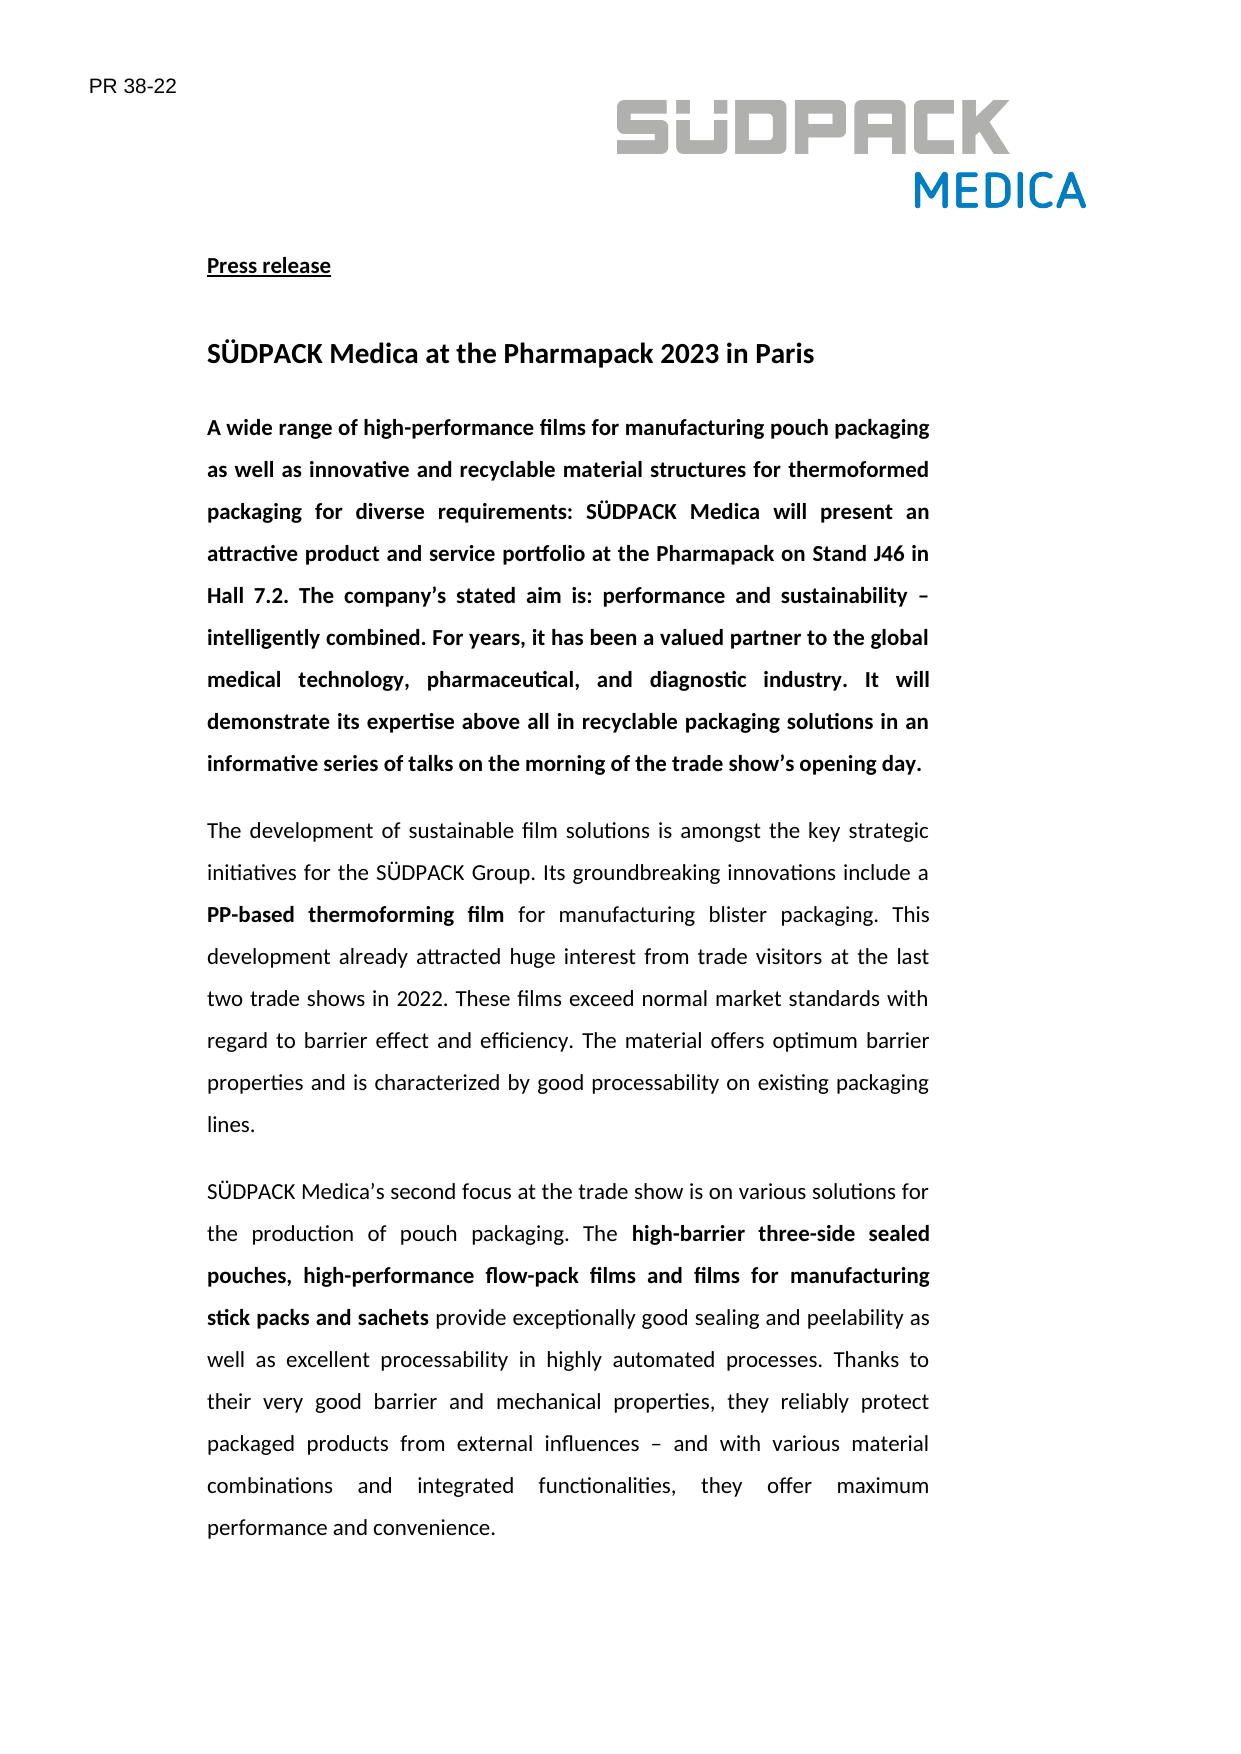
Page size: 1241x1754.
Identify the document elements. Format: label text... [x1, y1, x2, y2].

text The development of sustainable film solutions is amongst the key strategic initiatives for the SÜDPACK Group. Its groundbreaking innovations include a PP-based thermoforming film for manufacturing blister packaging. This development already attracted huge interest from trade visitors at the last two trade shows in 2022. These films exceed normal market standards with regard to barrier effect and efficiency. The material offers optimum barrier properties and is characterized by good processability on existing packaging lines. [207, 816, 930, 1138]
text Press release [207, 251, 930, 279]
text A wide range of high-performance films for manufacturing pouch packaging as well as innovative and recyclable material structures for thermoformed packaging for diverse requirements: SÜDPACK Medica will present an attractive product and service portfolio at the Pharmapack on Stand J46 in Hall 7.2. The company’s stated aim is: performance and sustainability – intelligently combined. For years, it has been a valued partner to the global medical technology, pharmaceutical, and diagnostic industry. It will demonstrate its expertise above all in recyclable packaging solutions in an informative series of talks on the morning of the trade show’s opening day. [207, 413, 930, 777]
picture [595, 78, 1108, 230]
text SÜDPACK Medica’s second focus at the trade show is on various solutions for the production of pouch packaging. The high-barrier three-side sealed pouches, high-performance flow-pack films and films for manufacturing stick packs and sachets provide exceptionally good sealing and peelability as well as excellent processability in highly automated processes. Thanks to their very good barrier and mechanical properties, they reliably protect packaged products from external influences – and with various material combinations and integrated functionalities, they offer maximum performance and convenience. [207, 1177, 930, 1541]
text SÜDPACK Medica at the Pharmapack 2023 in Paris [207, 335, 930, 371]
